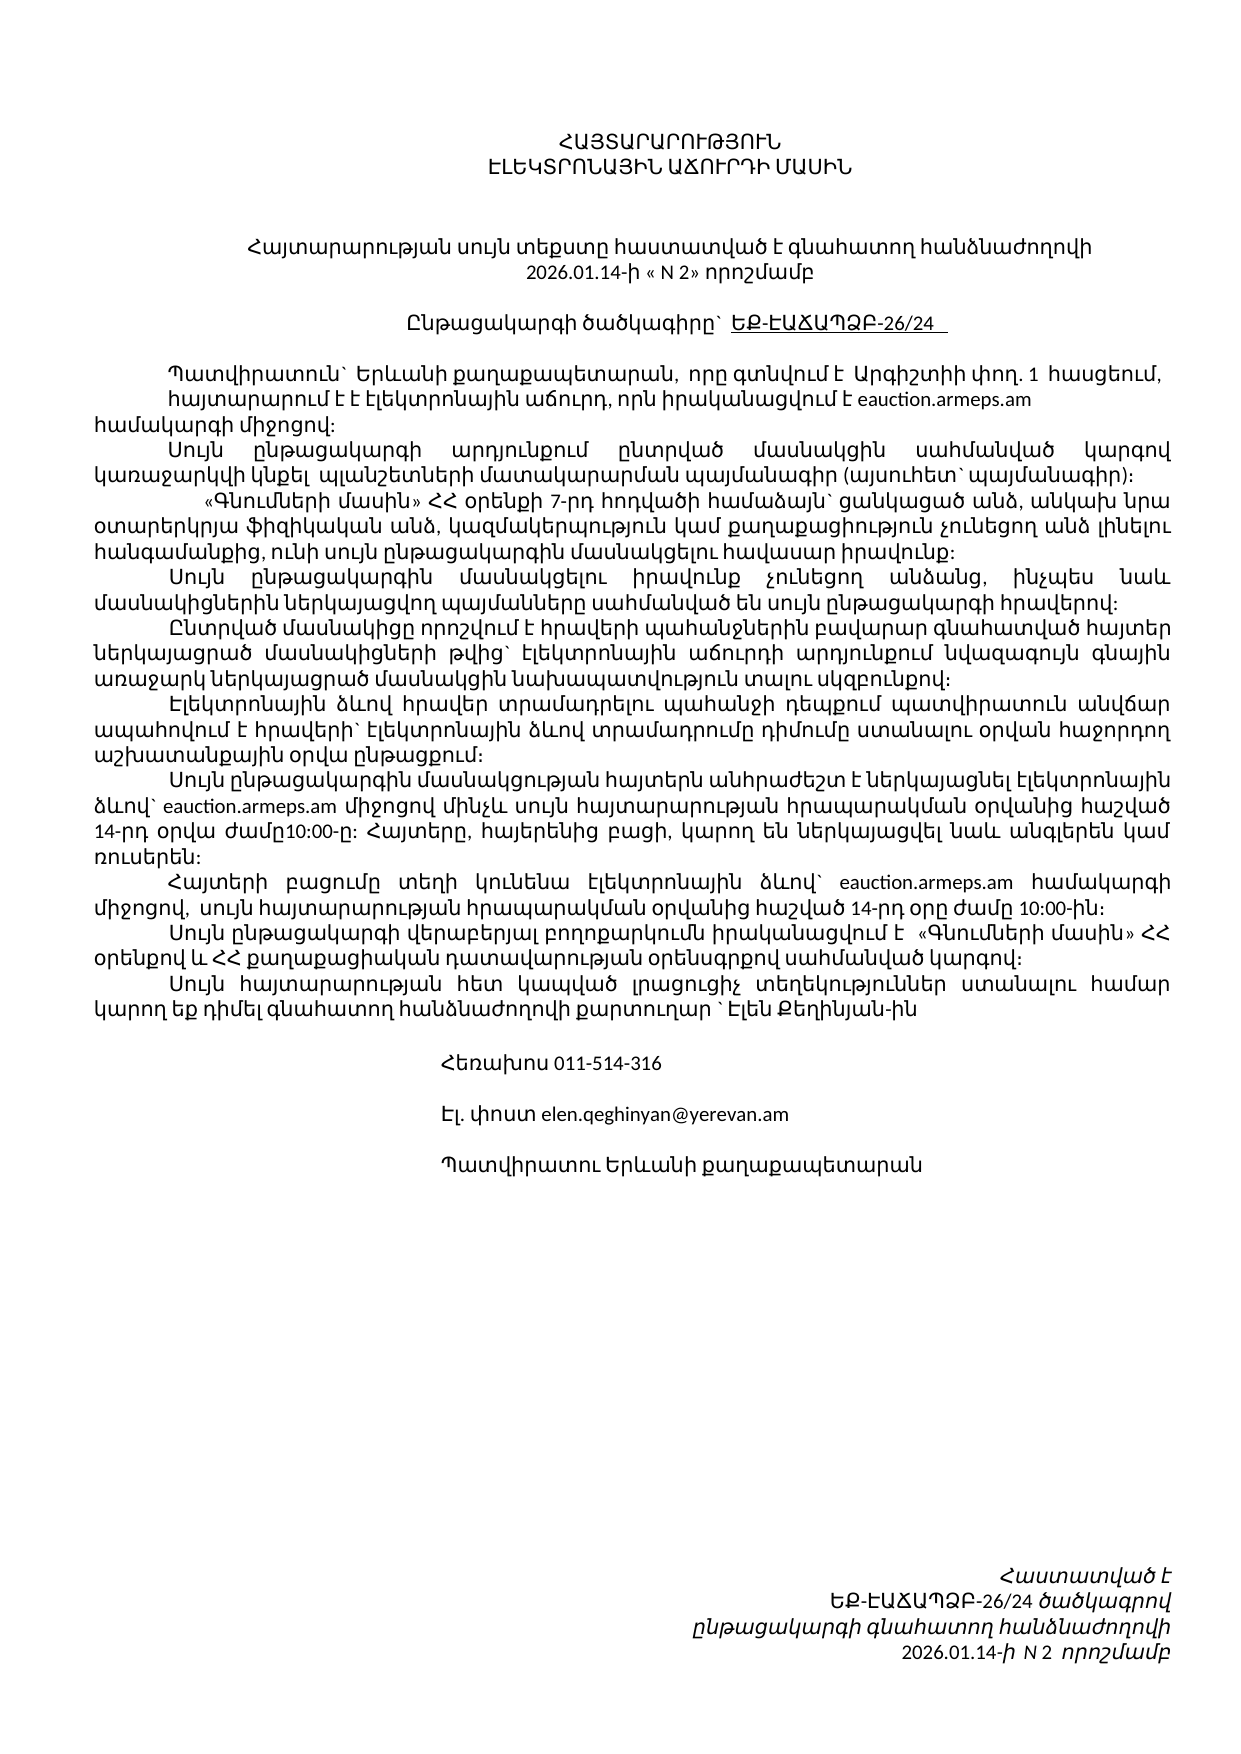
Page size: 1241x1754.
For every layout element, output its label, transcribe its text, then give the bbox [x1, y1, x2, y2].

text հայտարարում է է էլեկտրոնային աճուրդ, որն իրականացվում է eauction.armeps.am համակարգի միջոցով: [94, 386, 1171, 437]
text Հաստատված է [94, 1563, 1171, 1589]
text Սույն հայտարարության հետ կապված լրացուցիչ տեղեկություններ ստանալու համար կարող եք դիմել գնահատող հանձնաժողովի քարտուղար ` Էլեն Քեղինյան-ին [94, 971, 1171, 1022]
text 2026.01.14 -ի N 2 որոշմամբ [94, 1639, 1171, 1665]
text ԷԼԵԿՏՐՈՆԱՅԻՆ ԱՃՈՒՐԴԻ ՄԱՍԻՆ [94, 154, 1171, 180]
text Պատվիրատու Երևանի քաղաքապետարան [94, 1152, 1171, 1177]
text Պատվիրատուն` Երևանի քաղաքապետարան, որը գտնվում է Արգիշտիի փող. 1 հասցեում, [94, 361, 1171, 386]
text ընթացակարգի գնահատող հանձնաժողովի [94, 1614, 1171, 1639]
text Հայտերի բացումը տեղի կունենա էլեկտրոնային ձևով` eauction.armeps.am համակարգի միջոցով, սույն հայտարարության հրապարակման օրվանից հաշված 14-րդ օրը ժամը 10:00-ին։ [94, 869, 1171, 920]
text Սույն ընթացակարգին մասնակցության հայտերն անհրաժեշտ է ներկայացնել էլեկտրոնային ձևով` eauction.armeps.am միջոցով մինչև սույն հայտարարության հրապարակման օրվանից հաշված 14-րդ օրվա ժամը10:00-ը: Հայտերը, հայերենից բացի, կարող են ներկայացվել նաև անգլերեն կամ ռուսերեն: [94, 768, 1171, 869]
text Սույն ընթացակարգի վերաբերյալ բողոքարկումն իրականացվում է «Գնումների մասին» ՀՀ օրենքով և ՀՀ քաղաքացիական դատավարության օրենսգրքով սահմանված կարգով։ [94, 920, 1171, 971]
text Ընթացակարգի ծածկագիրը` ԵՔ-ԷԱՃԱՊՁԲ-26/24 [94, 310, 1171, 336]
text ԵՔ-ԷԱՃԱՊՁԲ-26/24 ծածկագրով [94, 1589, 1171, 1614]
text 2026.01.14 -ի « N 2» որոշմամբ [94, 259, 1171, 285]
text Էլեկտրոնային ձևով հրավեր տրամադրելու պահանջի դեպքում պատվիրատուն անվճար ապահովում է հրավերի` էլեկտրոնային ձևով տրամադրումը դիմումը ստանալու օրվան հաջորդող աշխատանքային օրվա ընթացքում։ [94, 691, 1171, 768]
text Հայտարարության սույն տեքստը հաստատված է գնահատող հանձնաժողովի [94, 234, 1171, 259]
text Էլ. փոստ elen.qeghinyan@yerevan.am [94, 1101, 1171, 1126]
text Ընտրված մասնակիցը որոշվում է հրավերի պահանջներին բավարար գնահատված հայտեր ներկայացրած մասնակիցների թվից` էլեկտրոնային աճուրդի արդյունքում նվազագույն գնային առաջարկ ներկայացրած մասնակցին նախապատվություն տալու սկզբունքով։ [94, 615, 1171, 691]
text Հեռախոս 011-514-316 [94, 1050, 1171, 1076]
text Սույն ընթացակարգին մասնակցելու իրավունք չունեցող անձանց, ինչպես նաև մասնակիցներին ներկայացվող պայմանները սահմանված են սույն ընթացակարգի հրավերով: [94, 564, 1171, 615]
text ՀԱՅՏԱՐԱՐՈՒԹՅՈՒՆ [94, 129, 1171, 154]
text «Գնումների մասին» ՀՀ օրենքի 7-րդ հոդվածի համաձայն` ցանկացած անձ, անկախ նրա օտարերկրյա ֆիզիկական անձ, կազմակերպություն կամ քաղաքացիություն չունեցող անձ լինելու հանգամանքից, ունի սույն ընթացակարգին մասնակցելու հավասար իրավունք: [94, 488, 1171, 564]
text Սույն ընթացակարգի արդյունքում ընտրված մասնակցին սահմանված կարգով կառաջարկվի կնքել պլանշետների մատակարարման պայմանագիր (այսուհետ` պայմանագիր)։ [94, 437, 1171, 488]
